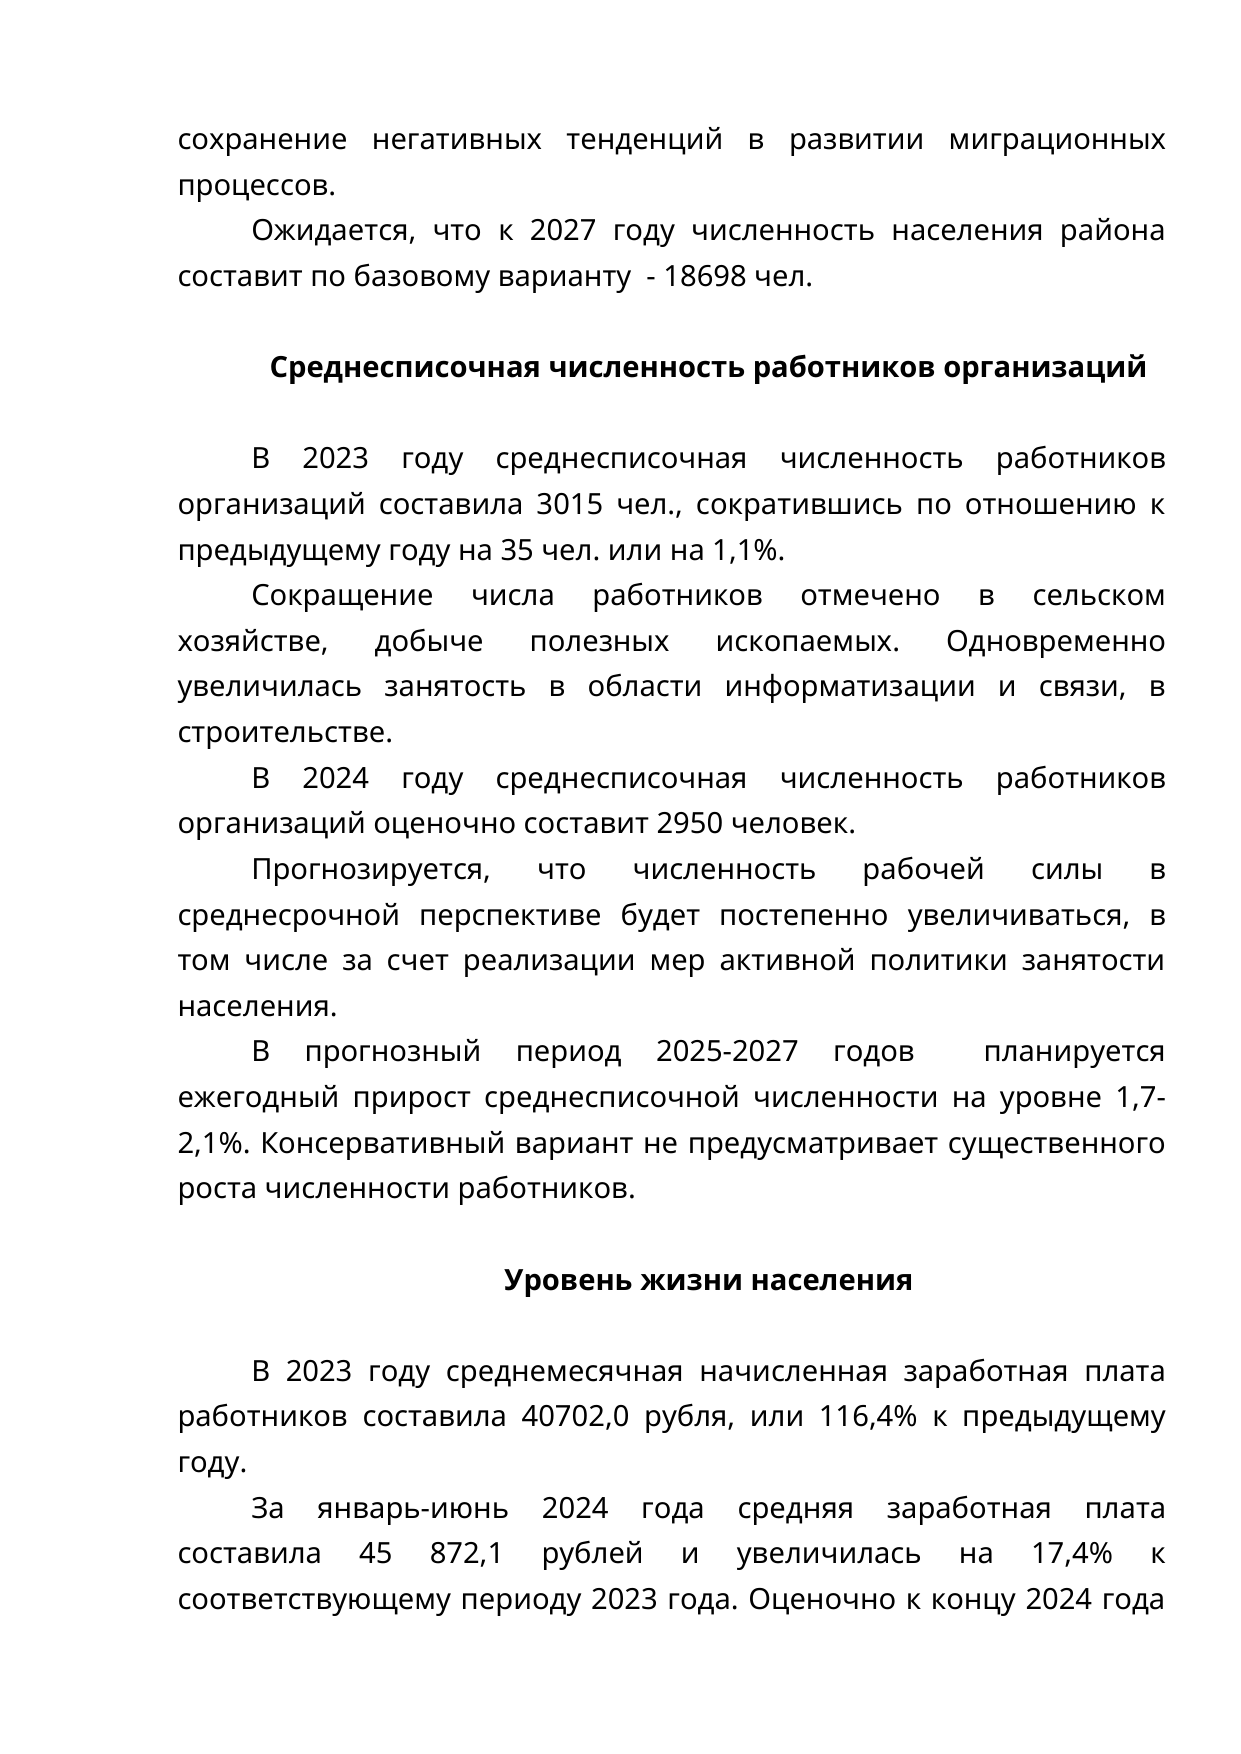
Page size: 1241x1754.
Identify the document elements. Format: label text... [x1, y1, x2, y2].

text Уровень жизни населения [177, 1259, 1167, 1298]
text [177, 1487, 1167, 1618]
text В 2023 году среднемесячная начисленная заработная плата работников составила 40702,0 рубля, или 116,4% к предыдущему году. [177, 1350, 1167, 1481]
text Ожидается, что к 2027 году численность населения района составит по базовому варианту - 18698 чел. [177, 209, 1167, 295]
text Прогнозируется, что численность рабочей силы в среднесрочной перспективе будет постепенно увеличиваться, в том числе за счет реализации мер активной политики занятости населения. [177, 848, 1167, 1025]
text В 2024 году среднесписочная численность работников организаций оценочно составит 2950 человек. [177, 757, 1167, 842]
text В 2023 году среднесписочная численность работников организаций составила 3015 чел., сократившись по отношению к предыдущему году на 35 чел. или на 1,1%. [177, 437, 1167, 568]
text Сокращение числа работников отмечено в сельском хозяйстве, добыче полезных ископаемых. Одновременно увеличилась занятость в области информатизации и связи, в строительстве. [177, 574, 1167, 751]
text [177, 118, 1167, 203]
text Среднесписочная численность работников организаций [177, 346, 1167, 386]
text В прогнозный период 2025-2027 годов планируется ежегодный прирост среднесписочной численности на уровне 1,7-2,1%. Консервативный вариант не предусматривает существенного роста численности работников. [177, 1031, 1167, 1207]
